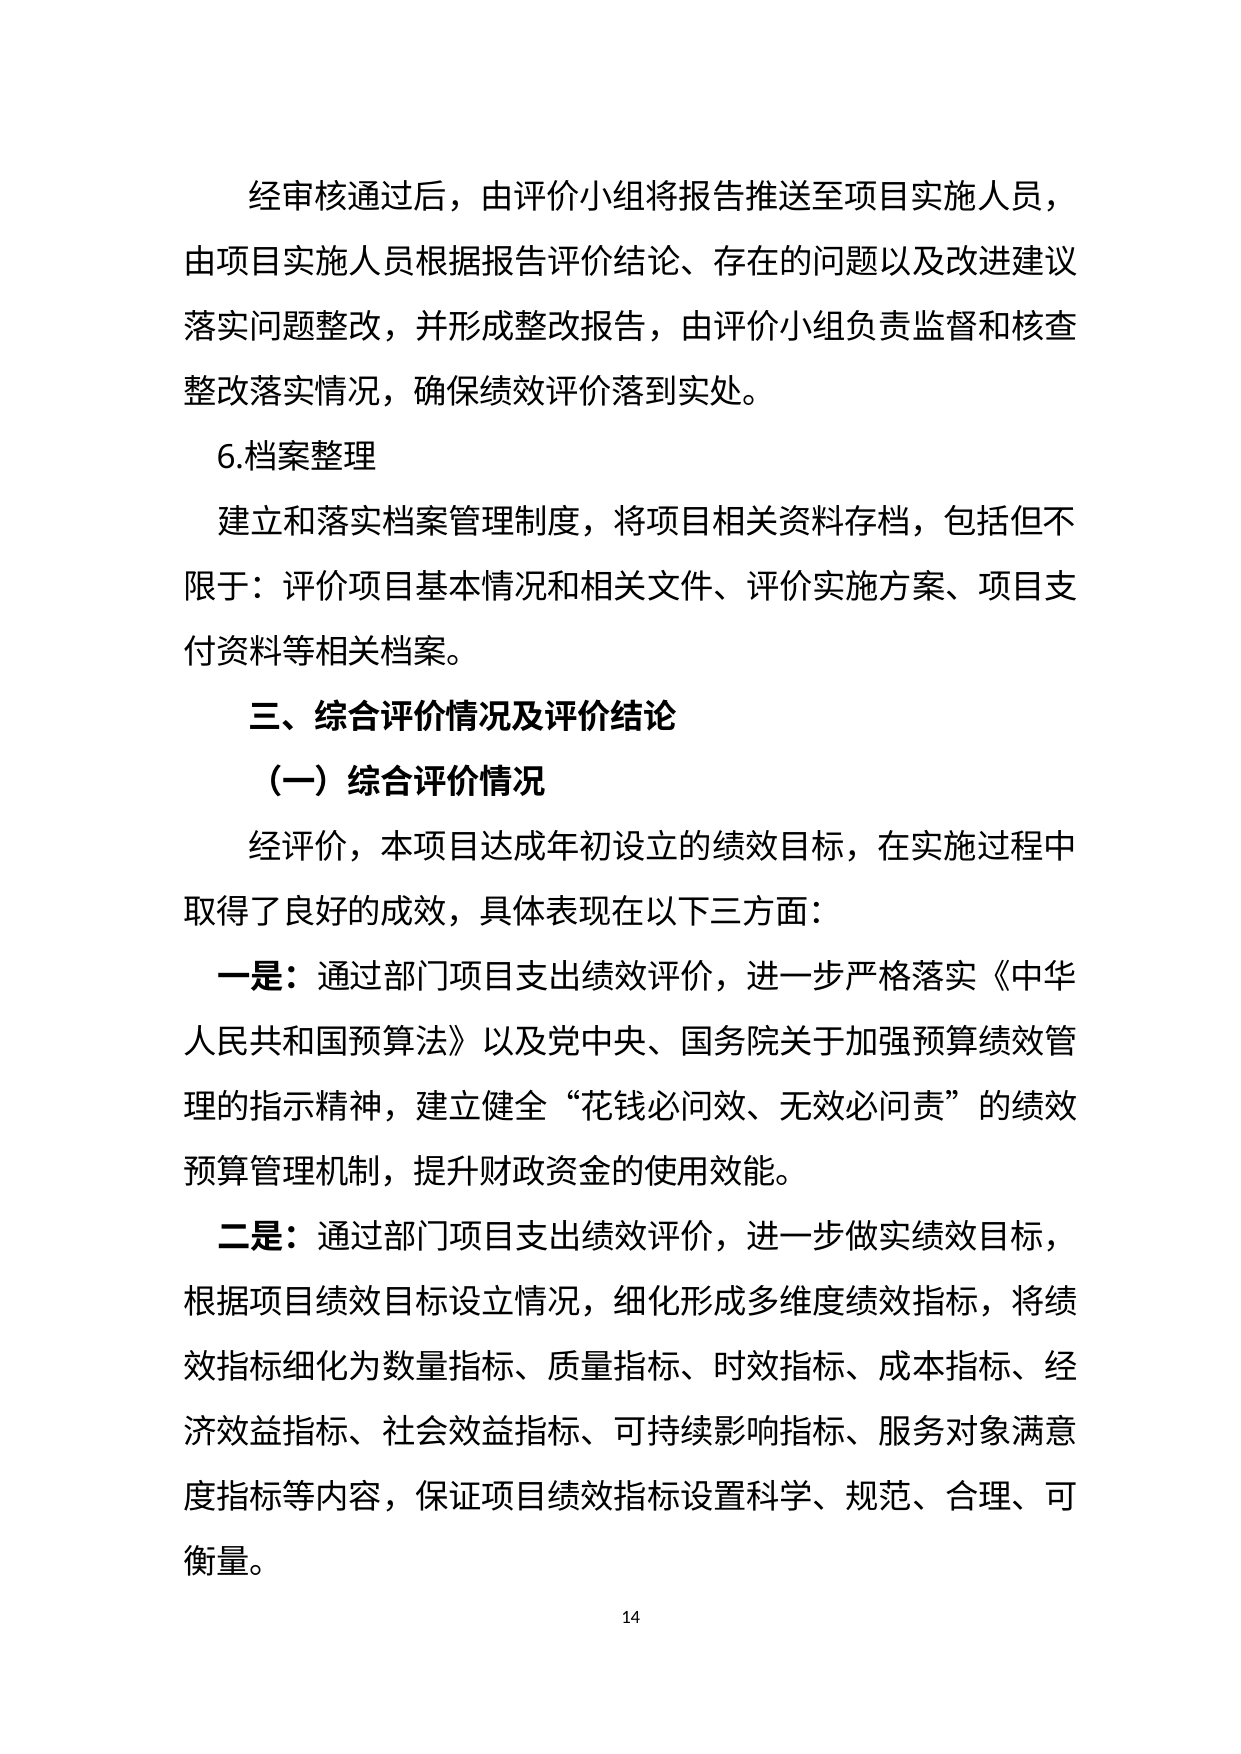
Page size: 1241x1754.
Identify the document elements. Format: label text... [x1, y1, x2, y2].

list 经审核通过后，由评价小组将报告推送至项目实施人员，由项目实施人员根据报告评价结论、存在的问题以及改进建议落实问题整改，并形成整改报告，由评价小组负责监督和核查整改落实情况，确保绩效评价落到实处。 6.档案整理 建立和落实档案管理制度，将项目相关资料存档，包括但不限于：评价项目基本情况和相关文件、评价实施方案、项目支付资料等相关档案。 [183, 162, 1078, 682]
text （一）综合评价情况 [216, 747, 1078, 812]
text 三、综合评价情况及评价结论 [183, 682, 1078, 747]
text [183, 812, 1078, 1592]
